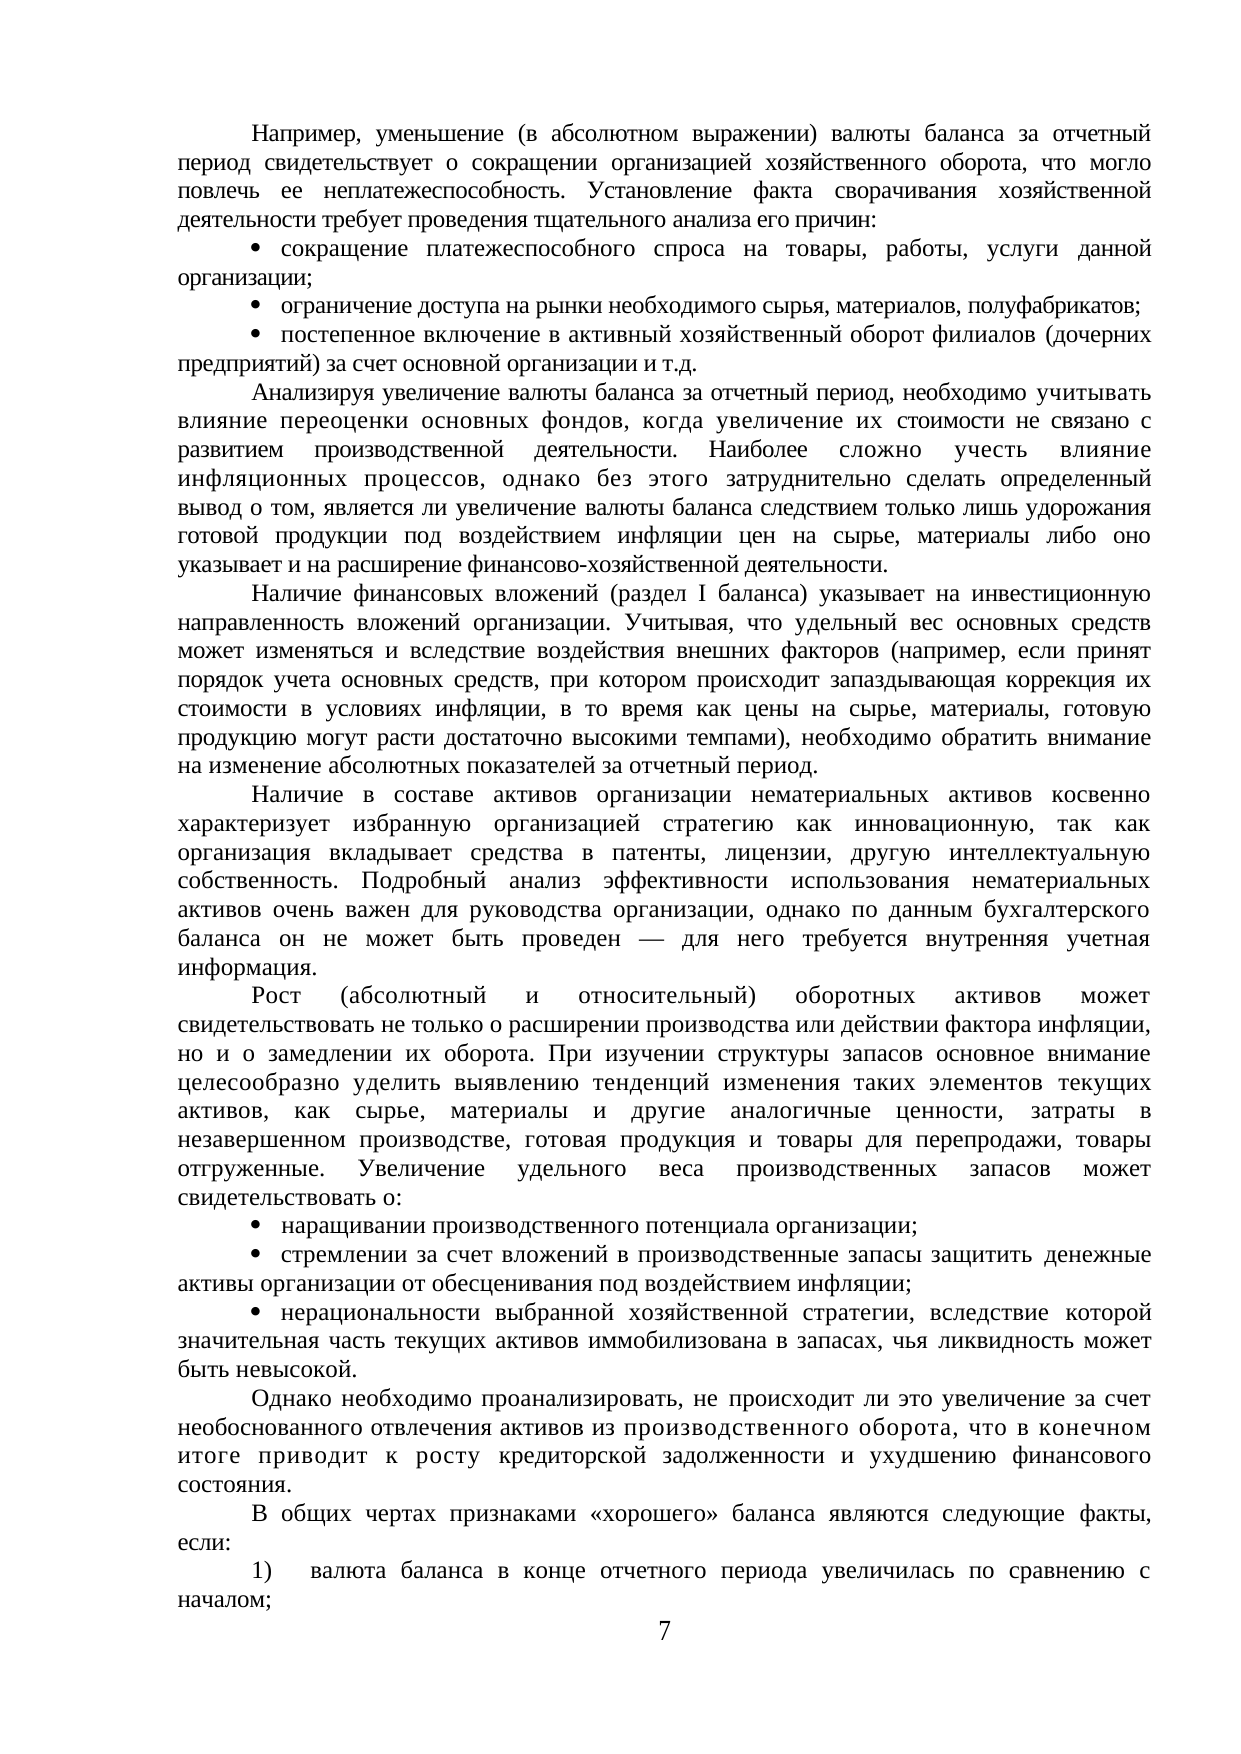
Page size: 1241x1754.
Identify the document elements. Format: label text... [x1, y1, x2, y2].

list сокращение платежеспособного спроса на товары, работы, услуги данной организации; [177, 233, 1152, 291]
text Анализируя увеличение валюты баланса за отчетный период, необходимо учитывать влияние переоценки основных фондов, когда увеличение их стоимости не связано с развитием производственной деятельности. Наиболее сложно учесть влияние инфляционных процессов, однако без этого затруднительно сделать определенный вывод о том, является ли увеличение валюты баланса следствием только лишь удорожания готовой продукции под воздействием инфляции цен на сырье, материалы либо оно указывает и на расширение финансово-хозяйственной деятельности. [177, 377, 1152, 578]
text Однако необходимо проанализировать, не происходит ли это увеличение за счет необоснованного отвлечения активов из производственного оборота, что в конечном итоге приводит к росту кредиторской задолженности и ухудшению финансового состояния. [177, 1383, 1152, 1498]
list постепенное включение в активный хозяйственный оборот филиалов (дочерних предприятий) за счет основной организации и т.д. [177, 319, 1152, 377]
text Рост (абсолютный и относительный) оборотных активов может свидетельствовать не только о расширении производства или действии фактора инфляции, но и о замедлении их оборота. При изучении структуры запасов основное внимание целесообразно уделить выявлению тенденций изменения таких элементов текущих активов, как сырье, материалы и другие аналогичные ценности, затраты в незавершенном производстве, готовая продукция и товары для перепродажи, товары отгруженные. Увеличение удельного веса производственных запасов может свидетельствовать о: [177, 981, 1152, 1211]
text Например, уменьшение (в абсолютном выражении) валюты баланса за отчетный период свидетельствует о сокращении организацией хозяйственного оборота, что могло повлечь ее неплатежеспособность. Установление факта сворачивания хозяйственной деятельности требует проведения тщательного анализа его причин: [177, 118, 1152, 233]
text Наличие в составе активов организации нематериальных активов косвенно характеризует избранную организацией стратегию как инновационную, так как организация вкладывает средства в патенты, лицензии, другую интеллектуальную собственность. Подробный анализ эффективности использования нематериальных активов очень важен для руководства организации, однако по данным бухгалтерского баланса он не может быть проведен — для него требуется внутренняя учетная информация. [177, 779, 1152, 981]
list нерациональности выбранной хозяйственной стратегии, вследствие которой значительная часть текущих активов иммобилизована в запасах, чья ликвидность может быть невысокой. [177, 1297, 1152, 1383]
list наращивании производственного потенциала организации; [177, 1211, 1152, 1239]
text В общих чертах признаками «хорошего» баланса являются следующие факты, если: [177, 1498, 1152, 1556]
list ограничение доступа на рынки необходимого сырья, материалов, полуфабрикатов; [177, 291, 1152, 319]
text Наличие финансовых вложений (раздел I баланса) указывает на инвестиционную направленность вложений организации. Учитывая, что удельный вес основных средств может изменяться и вследствие воздействия внешних факторов (например, если принят порядок учета основных средств, при котором происходит запаздывающая коррекция их стоимости в условиях инфляции, в то время как цены на сырье, материалы, готовую продукцию могут расти достаточно высокими темпами), необходимо обратить внимание на изменение абсолютных показателей за отчетный период. [177, 578, 1152, 779]
list валюта баланса в конце отчетного периода увеличилась по сравнению с началом; [177, 1556, 1152, 1613]
list стремлении за счет вложений в производственные запасы защитить денежные активы организации от обесценивания под воздействием инфляции; [177, 1239, 1152, 1297]
